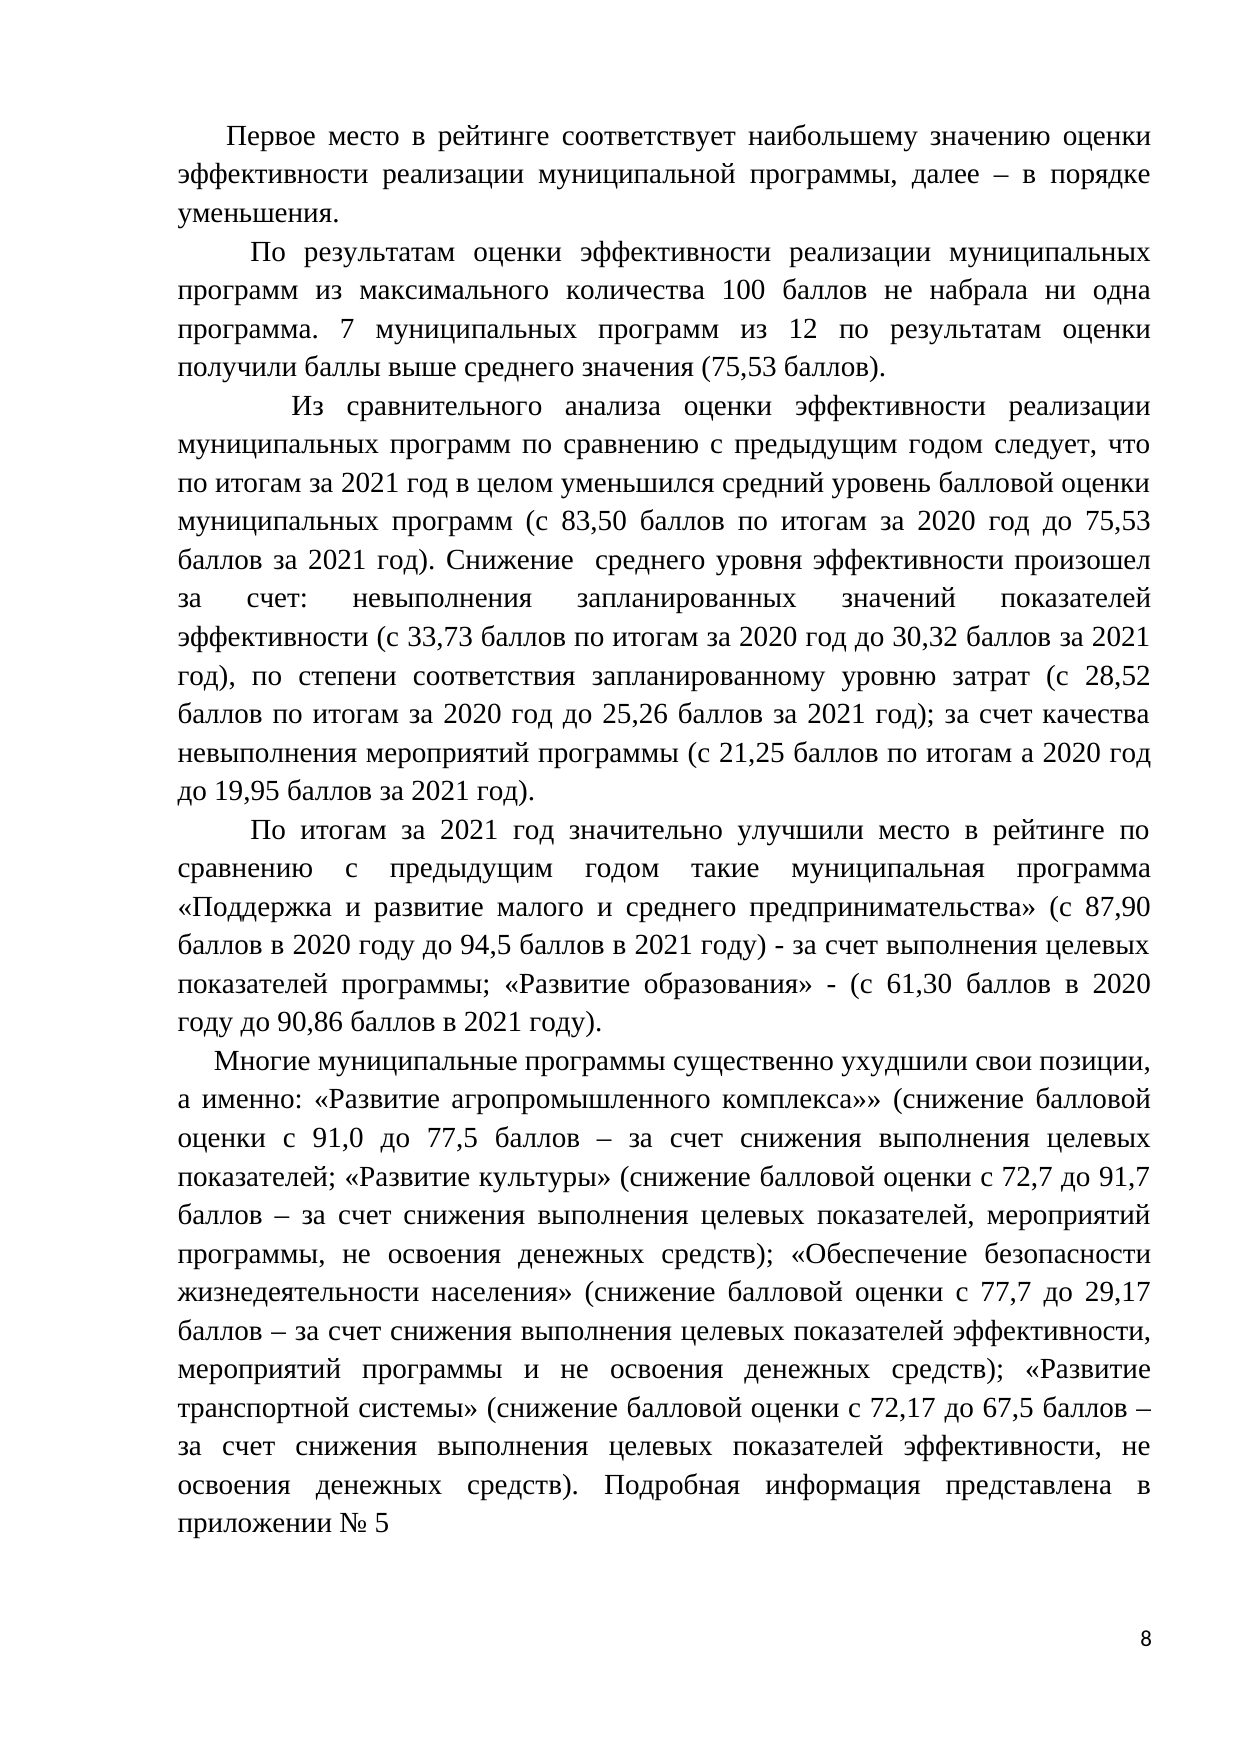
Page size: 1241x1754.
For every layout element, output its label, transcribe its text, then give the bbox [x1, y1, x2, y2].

text Многие муниципальные программы существенно ухудшили свои позиции, а именно: «Развитие агропромышленного комплекса»» (снижение балловой оценки с 91,0 до 77,5 баллов – за счет снижения выполнения целевых показателей; «Развитие культуры» (снижение балловой оценки с 72,7 до 91,7 баллов – за счет снижения выполнения целевых показателей, мероприятий программы, не освоения денежных средств); «Обеспечение безопасности жизнедеятельности населения» (снижение балловой оценки с 77,7 до 29,17 баллов – за счет снижения выполнения целевых показателей эффективности, мероприятий программы и не освоения денежных средств); «Развитие транспортной системы» (снижение балловой оценки с 72,17 до 67,5 баллов – за счет снижения выполнения целевых показателей эффективности, не освоения денежных средств). Подробная информация представлена в приложении № 5 [177, 1043, 1152, 1539]
text По итогам за 2021 год значительно улучшили место в рейтинге по сравнению с предыдущим годом такие муниципальная программа «Поддержка и развитие малого и среднего предпринимательства» (с 87,90 баллов в 2020 году до 94,5 баллов в 2021 году) - за счет выполнения целевых показателей программы; «Развитие образования» - (с 61,30 баллов в 2020 году до 90,86 баллов в 2021 году). [177, 812, 1152, 1038]
text Из сравнительного анализа оценки эффективности реализации муниципальных программ по сравнению с предыдущим годом следует, что по итогам за 2021 год в целом уменьшился средний уровень балловой оценки муниципальных программ (с 83,50 баллов по итогам за 2020 год до 75,53 баллов за 2021 год). Снижение среднего уровня эффективности произошел за счет: невыполнения запланированных значений показателей эффективности (с 33,73 баллов по итогам за 2020 год до 30,32 баллов за 2021 год), по степени соответствия запланированному уровню затрат (с 28,52 баллов по итогам за 2020 год до 25,26 баллов за 2021 год); за счет качества невыполнения мероприятий программы (с 21,25 баллов по итогам а 2020 год до 19,95 баллов за 2021 год). [177, 388, 1152, 807]
text По результатам оценки эффективности реализации муниципальных программ из максимального количества 100 баллов не набрала ни одна программа. 7 муниципальных программ из 12 по результатам оценки получили баллы выше среднего значения (75,53 баллов). [177, 234, 1152, 383]
text Первое место в рейтинге соответствует наибольшему значению оценки эффективности реализации муниципальной программы, далее – в порядке уменьшения. [177, 118, 1152, 229]
